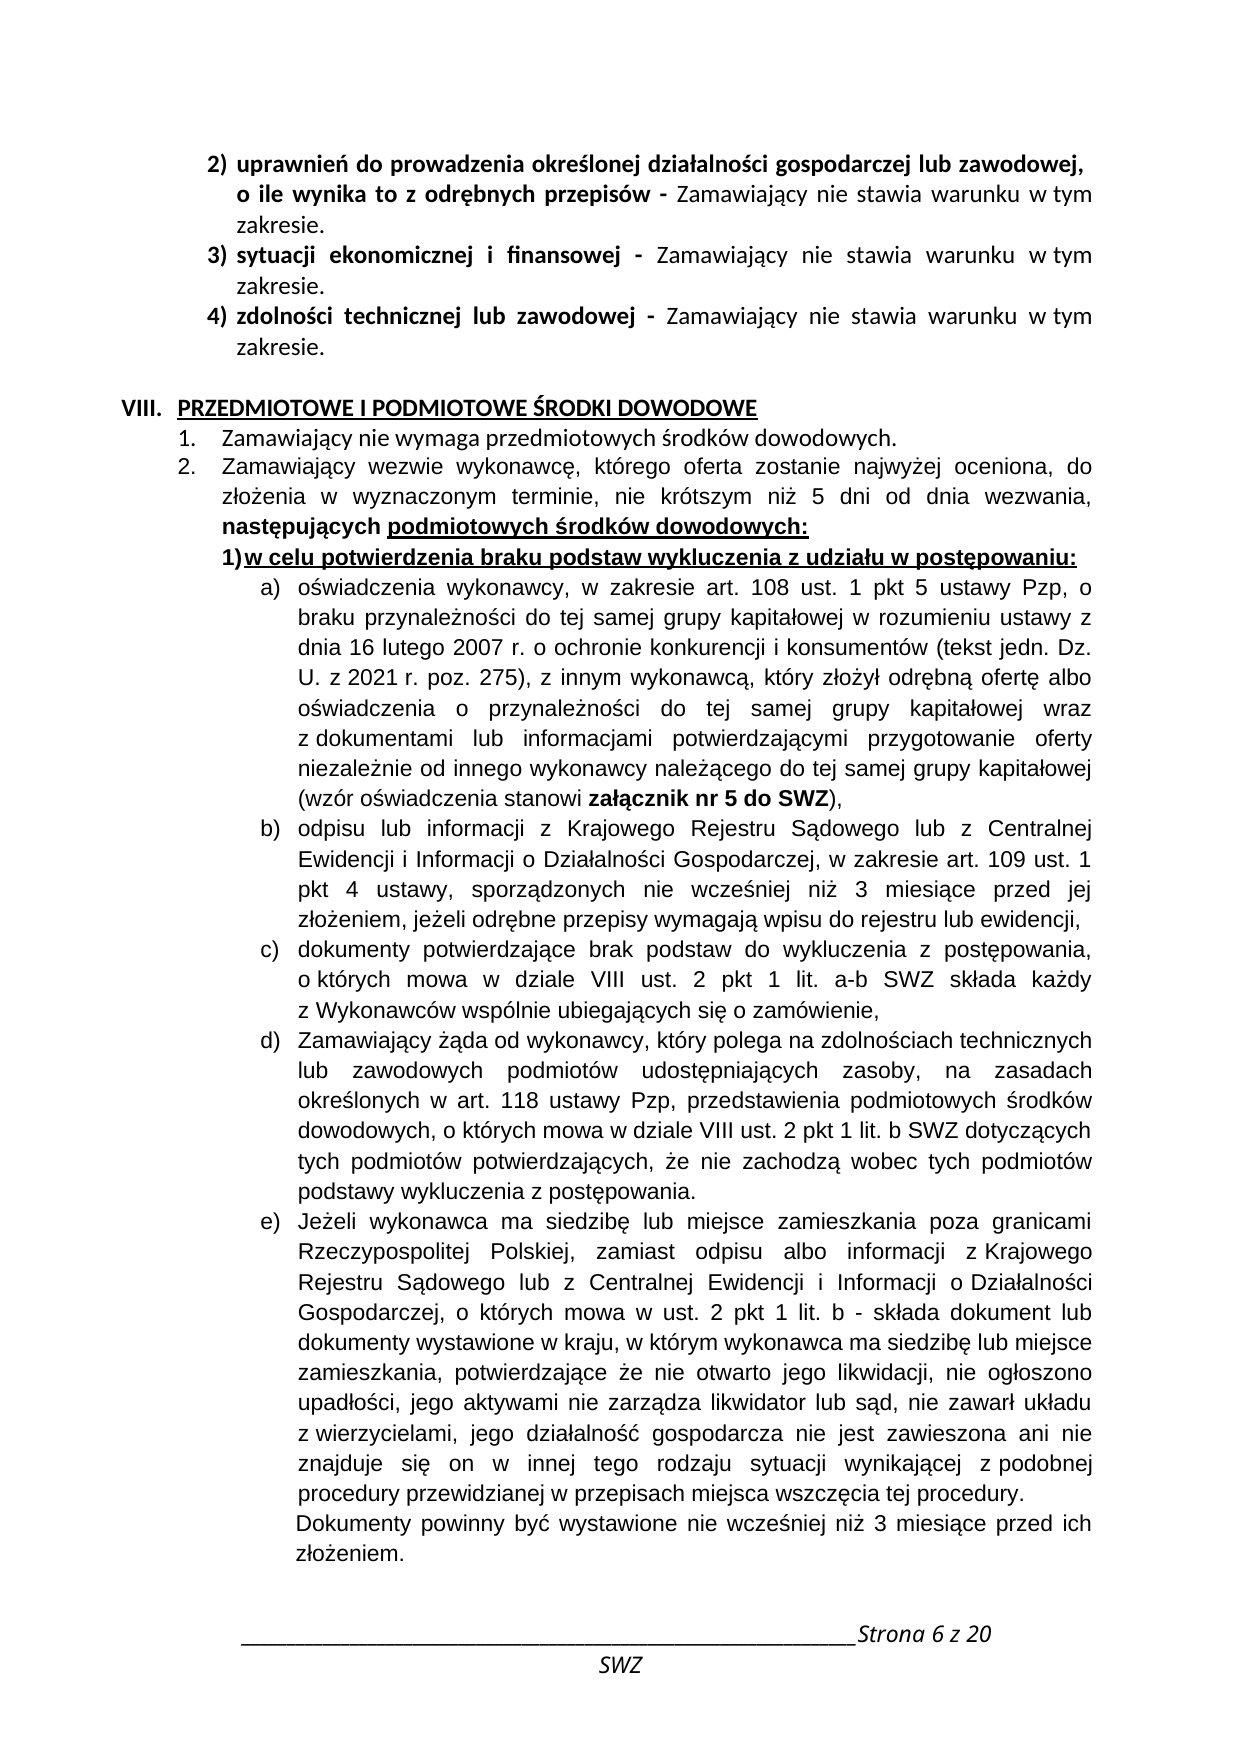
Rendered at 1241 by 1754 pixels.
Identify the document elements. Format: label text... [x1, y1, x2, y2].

list w celu potwierdzenia braku podstaw wykluczenia z udziału w postępowaniu: [222, 543, 1092, 570]
list sytuacji ekonomicznej i finansowej - Zamawiający nie stawia warunku w tym zakresie. [207, 239, 1092, 300]
list oświadczenia wykonawcy, w zakresie art. 108 ust. 1 pkt 5 ustawy Pzp, o braku przynależności do tej samej grupy kapitałowej w rozumieniu ustawy z dnia 16 lutego 2007 r. o ochronie konkurencji i konsumentów (tekst jedn. Dz. U. z 2021 r. poz. 275), z innym wykonawcą, który złożył odrębną ofertę albo oświadczenia o przynależności do tej samej grupy kapitałowej wraz z dokumentami lub informacjami potwierdzającymi przygotowanie oferty niezależnie od innego wykonawcy należącego do tej samej grupy kapitałowej (wzór oświadczenia stanowi załącznik nr 5 do SWZ), [260, 574, 1092, 812]
list zdolności technicznej lub zawodowej - Zamawiający nie stawia warunku w tym zakresie. [207, 300, 1092, 361]
list Zamawiający wezwie wykonawcę, którego oferta zostanie najwyżej oceniona, do złożenia w wyznaczonym terminie, nie krótszym niż 5 dni od dnia wezwania, następujących podmiotowych środków dowodowych: [177, 453, 1092, 540]
list odpisu lub informacji z Krajowego Rejestru Sądowego lub z Centralnej Ewidencji i Informacji o Działalności Gospodarczej, w zakresie art. 109 ust. 1 pkt 4 ustawy, sporządzonych nie wcześniej niż 3 miesiące przed jej złożeniem, jeżeli odrębne przepisy wymagają wpisu do rejestru lub ewidencji, [260, 815, 1092, 932]
list dokumenty potwierdzające brak podstaw do wykluczenia z postępowania, o których mowa w dziale VIII ust. 2 pkt 1 lit. a-b SWZ składa każdy z Wykonawców wspólnie ubiegających się o zamówienie, [260, 936, 1092, 1023]
list Zamawiający nie wymaga przedmiotowych środków dowodowych. [177, 422, 1092, 453]
list Jeżeli wykonawca ma siedzibę lub miejsce zamieszkania poza granicami Rzeczypospolitej Polskiej, zamiast odpisu albo informacji z Krajowego Rejestru Sądowego lub z Centralnej Ewidencji i Informacji o Działalności Gospodarczej, o których mowa w ust. 2 pkt 1 lit. b - składa dokument lub dokumenty wystawione w kraju, w którym wykonawca ma siedzibę lub miejsce zamieszkania, potwierdzające że nie otwarto jego likwidacji, nie ogłoszono upadłości, jego aktywami nie zarządza likwidator lub sąd, nie zawarł układu z wierzycielami, jego działalność gospodarcza nie jest zawieszona ani nie znajduje się on w innej tego rodzaju sytuacji wynikającej z podobnej procedury przewidzianej w przepisach miejsca wszczęcia tej procedury. [260, 1208, 1092, 1506]
text Dokumenty powinny być wystawione nie wcześniej niż 3 miesiące przed ich złożeniem. [295, 1510, 1092, 1567]
list PRZEDMIOTOWE I PODMIOTOWE ŚRODKI DOWODOWE [162, 392, 1092, 422]
list uprawnień do prowadzenia określonej działalności gospodarczej lub zawodowej, o ile wynika to z odrębnych przepisów - Zamawiający nie stawia warunku w tym zakresie. [207, 148, 1092, 239]
list Zamawiający żąda od wykonawcy, który polega na zdolnościach technicznych lub zawodowych podmiotów udostępniających zasoby, na zasadach określonych w art. 118 ustawy Pzp, przedstawienia podmiotowych środków dowodowych, o których mowa w dziale VIII ust. 2 pkt 1 lit. b SWZ dotyczących tych podmiotów potwierdzających, że nie zachodzą wobec tych podmiotów podstawy wykluczenia z postępowania. [260, 1027, 1092, 1204]
